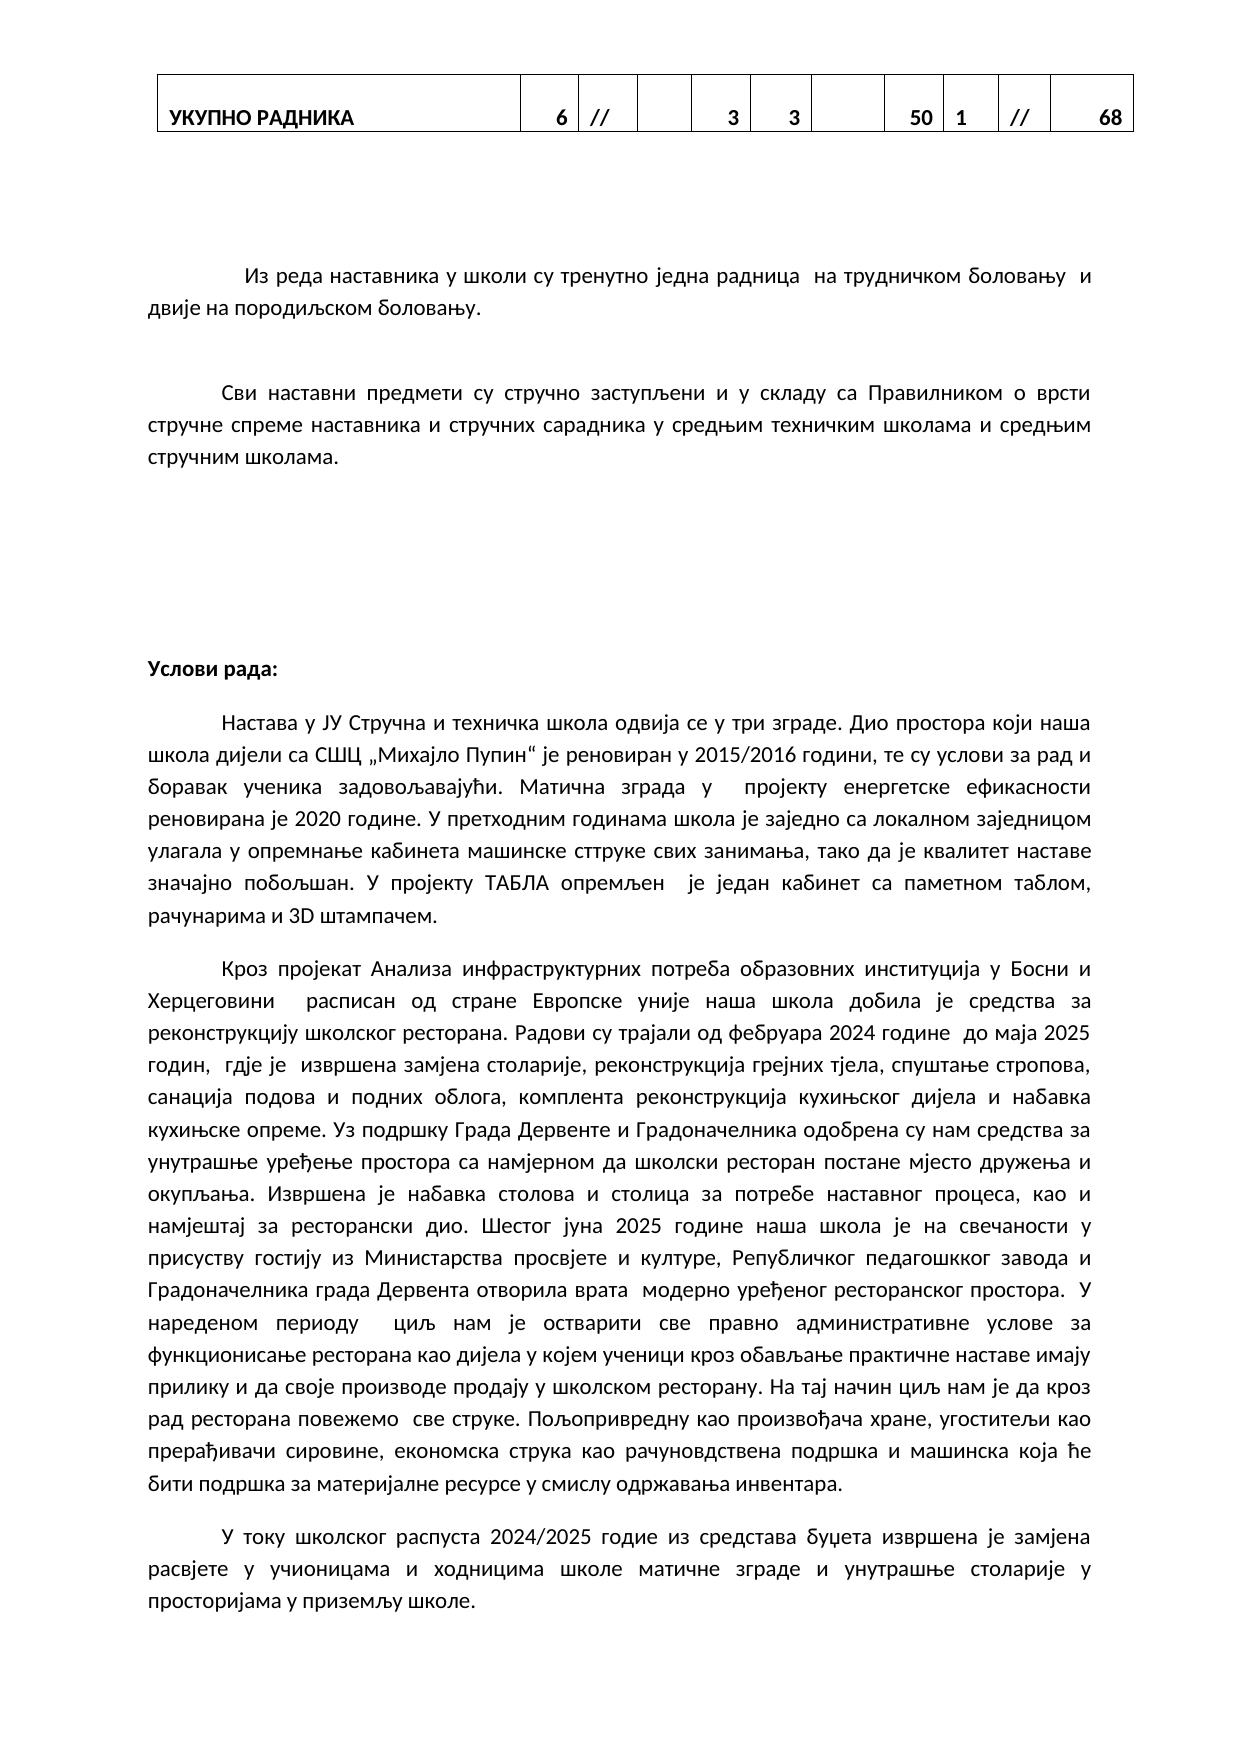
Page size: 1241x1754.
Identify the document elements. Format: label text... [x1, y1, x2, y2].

table_cell УКУПНО РАДНИКА [158, 75, 520, 131]
text Кроз пројекат Анализа инфраструктурних потреба образовних институција у Босни и Херцеговини расписан од стране Европске уније наша школа добила је средства за реконструкцију школског ресторана. Радови су трајали од фебруара 2024 године до маја 2025 годин, гдје је извршена замјена столарије, реконструкција грејних тјела, спуштање стропова, санација подова и подних облога, комплента реконструкција кухињског дијела и набавка кухињске опреме. Уз подршку Града Дервенте и Градоначелника одобрена су нам средства за унутрашње уређење простора са намјерном да школски ресторан постане мјесто дружења и окупљања. Извршена је набавка столова и столица за потребе наставног процеса, као и намјештај за ресторански дио. Шестог јуна 2025 године наша школа је на свечаности у присуству гостију из Министарства просвјете и културе, Републичког педагошкког завода и Градоначелника града Дервента отворила врата модерно уређеног ресторанског простора. У нареденом периоду циљ нам је остварити све правно административне услове за функционисање ресторана као дијела у којем ученици кроз обављање практичне наставе имају прилику и да своје производе продају у школском ресторану. На тај начин циљ нам је да кроз рад ресторана повежемо све струке. Пољопривредну као произвођача хране, угоститељи као прерађивачи сировине, економска струка као рачуновдствена подршка и машинска која ће бити подршка за материјалне ресурсе у смислу одржавања инвентара. [148, 954, 1093, 1497]
table_cell // [999, 75, 1050, 131]
text У току школског распуста 2024/2025 годие из средстава буџета извршена је замјена расвјете у учионицама и ходницима школе матичне зграде и унутрашње столарије у просторијама у приземљу школе. [148, 1522, 1093, 1614]
table_cell 1 [944, 75, 998, 131]
text Сви наставни предмети су стручно заступљени и у складу са Правилником о врсти стручне спреме наставника и стручних сарадника у средњим техничким школама и средњим стручним школама. [148, 378, 1093, 471]
table_cell 6 [521, 75, 578, 131]
table_cell [638, 75, 691, 131]
text Из реда наставника у школи су тренутно једна радница на трудничком боловању и двије на породиљском боловању. [148, 261, 1093, 321]
text Услови рада: [148, 654, 1093, 683]
table_cell 3 [692, 75, 750, 131]
table_cell 68 [1051, 75, 1133, 131]
table_cell // [579, 75, 637, 131]
table_cell 3 [751, 75, 811, 131]
text Настава у ЈУ Стручна и техничка школа одвија се у три зграде. Дио простора који наша школа дијели са СШЦ „Михајло Пупин“ је реновиран у 2015/2016 години, те су услови за рад и боравак ученика задовољавајући. Матична зграда у пројекту енергетске ефикасности реновирана је 2020 године. У претходним годинама школа је заједно са локалном заједницом улагала у опремнање кабинета машинске сттруке свих занимања, тако да је квалитет наставе значајно побољшан. У пројекту ТАБЛА опремљен је један кабинет са паметном таблом, рачунарима и 3D штампачем. [148, 708, 1093, 929]
table_cell 50 [885, 75, 943, 131]
table_cell [812, 75, 884, 131]
